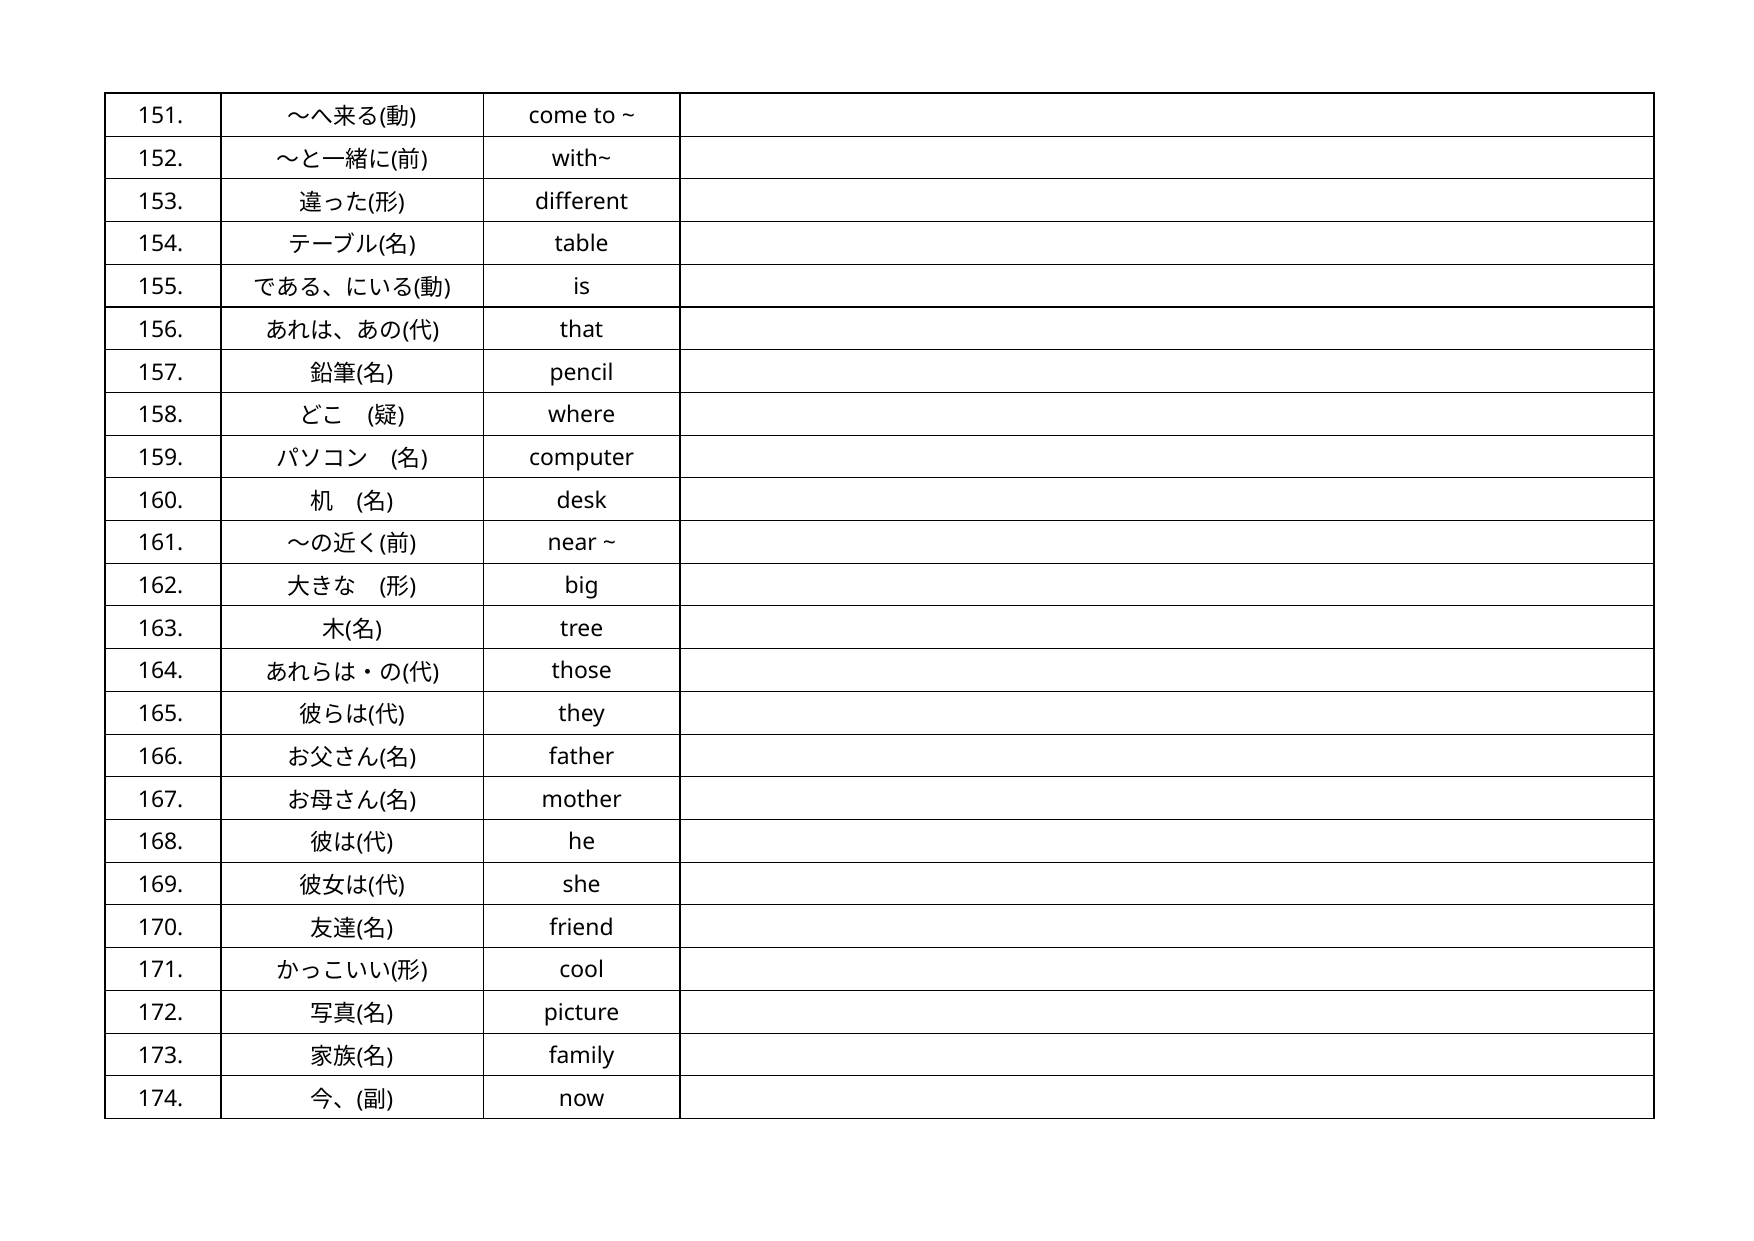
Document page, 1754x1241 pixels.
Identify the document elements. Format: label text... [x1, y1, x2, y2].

table_cell 彼は(代) [222, 820, 483, 862]
table_cell [681, 137, 1653, 178]
table_cell ～の近く(前) [222, 521, 483, 563]
table_cell [106, 564, 220, 605]
table_cell [681, 820, 1653, 862]
table_cell [106, 1034, 220, 1075]
table_cell pencil [484, 350, 679, 392]
table_cell table [484, 222, 679, 264]
table_cell [106, 905, 220, 947]
table_cell [681, 94, 1653, 136]
table_cell picture [484, 991, 679, 1032]
table_cell [106, 521, 220, 563]
table_cell テーブル(名) [222, 222, 483, 264]
table_cell 違った(形) [222, 179, 483, 221]
table_cell [681, 692, 1653, 733]
table_cell [106, 94, 220, 136]
table_cell 彼女は(代) [222, 863, 483, 904]
table_cell tree [484, 606, 679, 648]
table_cell computer [484, 436, 679, 477]
table_cell あれは、あの(代) [222, 308, 483, 349]
table_cell [681, 478, 1653, 520]
table_cell she [484, 863, 679, 904]
table_cell [681, 991, 1653, 1032]
table_cell ～へ来る(動) [222, 94, 483, 136]
table_cell [681, 393, 1653, 434]
table_cell friend [484, 905, 679, 947]
table_cell [106, 265, 220, 306]
table_cell お母さん(名) [222, 777, 483, 819]
table_cell mother [484, 777, 679, 819]
table_cell [681, 179, 1653, 221]
table_cell [681, 222, 1653, 264]
table_cell [106, 820, 220, 862]
table_cell [681, 521, 1653, 563]
table_cell 机 (名) [222, 478, 483, 520]
table_cell 家族(名) [222, 1034, 483, 1075]
table_cell [106, 991, 220, 1032]
table_cell [106, 735, 220, 776]
table_cell with~ [484, 137, 679, 178]
table_cell come to ~ [484, 94, 679, 136]
table_cell is [484, 265, 679, 306]
table_cell [106, 1076, 220, 1118]
table_cell [681, 1034, 1653, 1075]
table_cell [681, 905, 1653, 947]
table_cell [681, 649, 1653, 691]
table_cell [106, 478, 220, 520]
table_cell [681, 735, 1653, 776]
table_cell [106, 179, 220, 221]
table_cell ～と一緒に(前) [222, 137, 483, 178]
table_cell where [484, 393, 679, 434]
table_cell [681, 308, 1653, 349]
table_cell family [484, 1034, 679, 1075]
table_cell [681, 350, 1653, 392]
table_cell [106, 350, 220, 392]
table_cell [681, 606, 1653, 648]
table_cell [681, 265, 1653, 306]
table_cell かっこいい(形) [222, 948, 483, 990]
table_cell [106, 222, 220, 264]
table_cell である、にいる(動) [222, 265, 483, 306]
table_cell 鉛筆(名) [222, 350, 483, 392]
table_cell パソコン (名) [222, 436, 483, 477]
table_cell he [484, 820, 679, 862]
table_cell near ~ [484, 521, 679, 563]
table_cell [681, 564, 1653, 605]
table_cell [681, 777, 1653, 819]
table_cell those [484, 649, 679, 691]
table_cell どこ (疑) [222, 393, 483, 434]
table_cell different [484, 179, 679, 221]
table_cell [106, 777, 220, 819]
table_cell 彼らは(代) [222, 692, 483, 733]
table_cell [681, 436, 1653, 477]
table_cell 大きな (形) [222, 564, 483, 605]
table_cell [106, 606, 220, 648]
table_cell [106, 692, 220, 733]
table_cell [106, 436, 220, 477]
table_cell 今、(副) [222, 1076, 483, 1118]
table_cell 友達(名) [222, 905, 483, 947]
table_cell big [484, 564, 679, 605]
table_cell [106, 308, 220, 349]
table_cell [106, 137, 220, 178]
table_cell that [484, 308, 679, 349]
table_cell they [484, 692, 679, 733]
table_cell 写真(名) [222, 991, 483, 1032]
table_cell お父さん(名) [222, 735, 483, 776]
table_cell [681, 863, 1653, 904]
table_cell father [484, 735, 679, 776]
table_cell [106, 649, 220, 691]
table_cell cool [484, 948, 679, 990]
table_cell あれらは・の(代) [222, 649, 483, 691]
table_cell [106, 948, 220, 990]
table_cell [106, 393, 220, 434]
table_cell 木(名) [222, 606, 483, 648]
table_cell [681, 948, 1653, 990]
table_cell now [484, 1076, 679, 1118]
table_cell [106, 863, 220, 904]
table_cell desk [484, 478, 679, 520]
table_cell [681, 1076, 1653, 1118]
